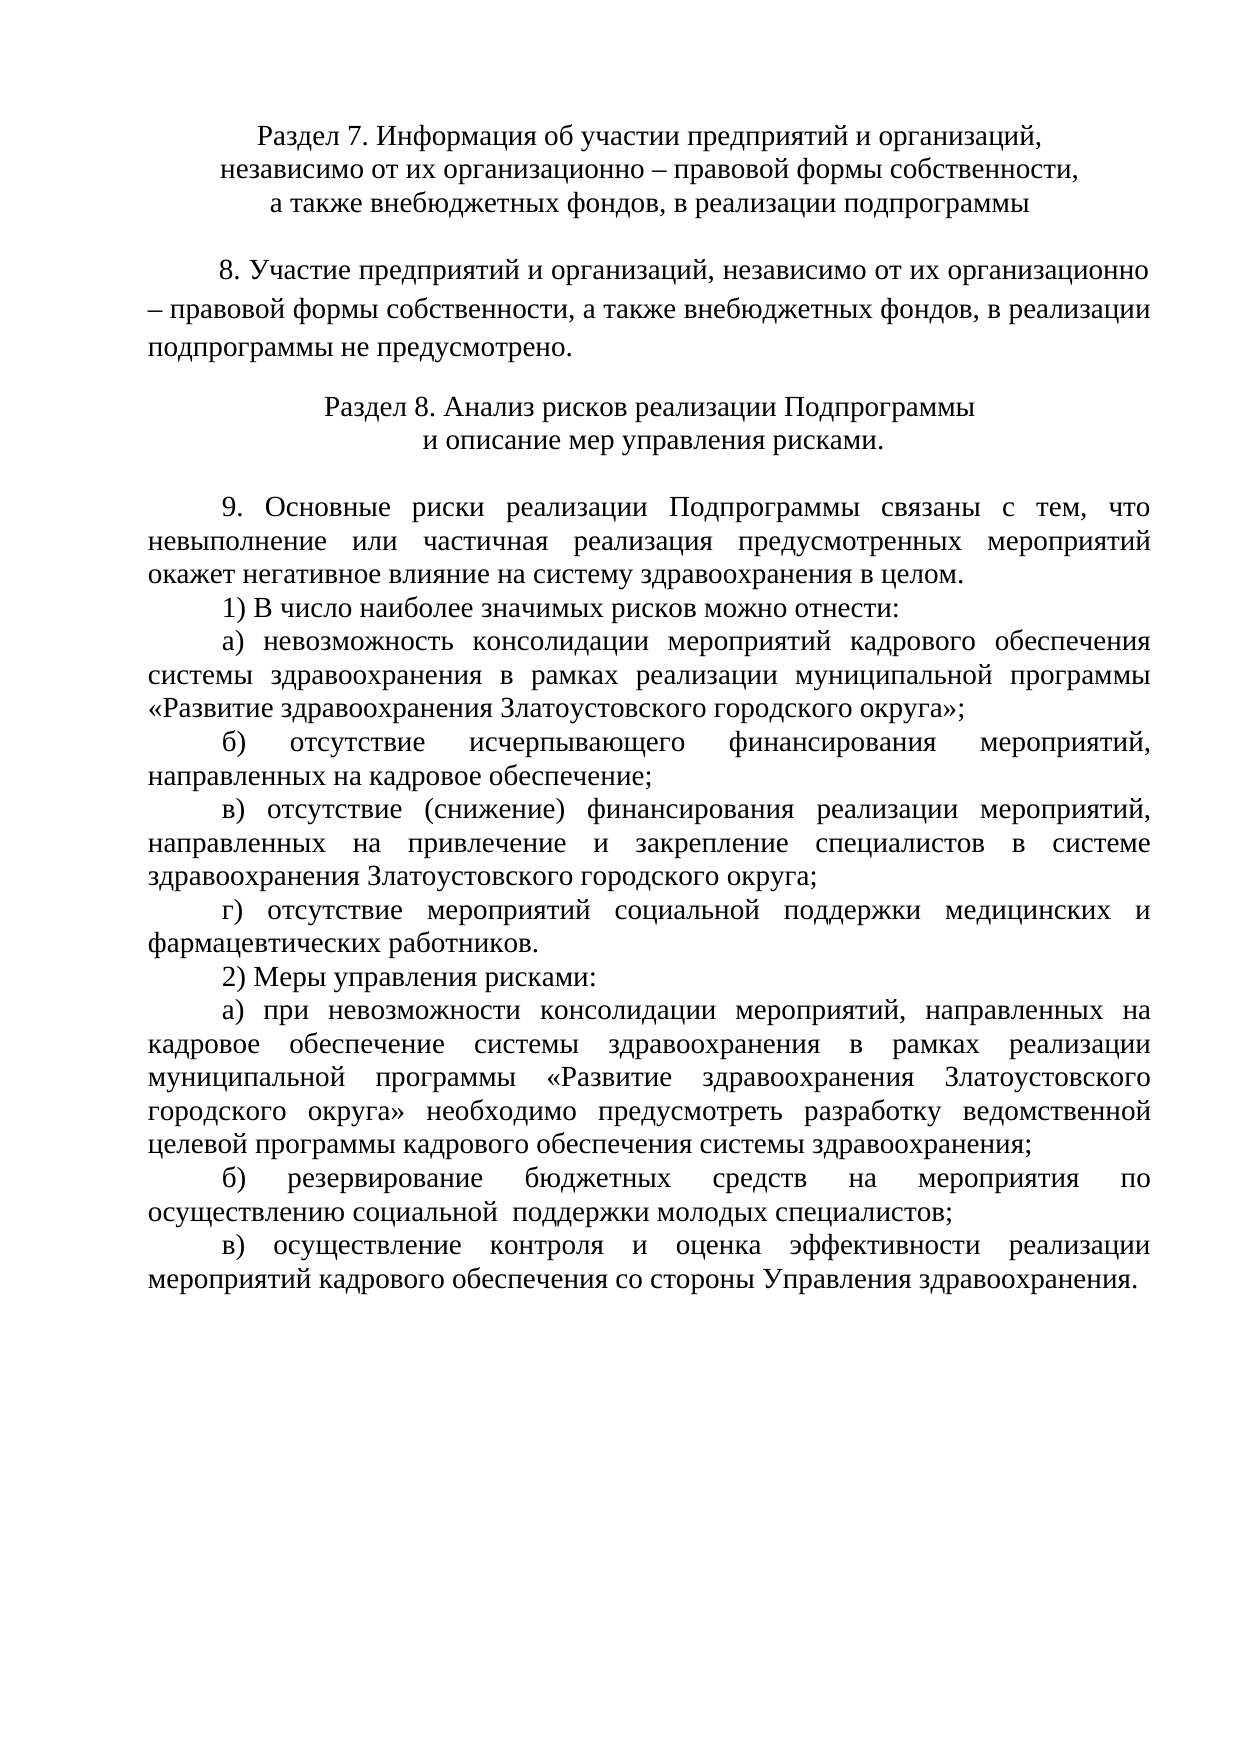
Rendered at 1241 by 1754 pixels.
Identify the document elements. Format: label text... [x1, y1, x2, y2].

text независимо от их организационно – правовой формы собственности, [148, 152, 1152, 185]
text г) отсутствие мероприятий социальной поддержки медицинских и фармацевтических работников. [148, 892, 1152, 959]
text в) отсутствие (снижение) финансирования реализации мероприятий, направленных на привлечение и закрепление специалистов в системе здравоохранения Златоустовского городского округа; [148, 791, 1152, 892]
text 1) В число наиболее значимых рисков можно отнести: [148, 590, 1152, 623]
text б) отсутствие исчерпывающего финансирования мероприятий, направленных на кадровое обеспечение; [148, 724, 1152, 791]
text а) невозможность консолидации мероприятий кадрового обеспечения системы здравоохранения в рамках реализации муниципальной программы «Развитие здравоохранения Златоустовского городского округа»; [148, 623, 1152, 724]
text Раздел 8. Анализ рисков реализации Подпрограммы [148, 389, 1152, 422]
text 2) Меры управления рисками: [148, 959, 1152, 992]
text а также внебюджетных фондов, в реализации подпрограммы [148, 185, 1152, 219]
text в) осуществление контроля и оценка эффективности реализации мероприятий кадрового обеспечения со стороны Управления здравоохранения. [148, 1227, 1152, 1294]
text а) при невозможности консолидации мероприятий, направленных на кадровое обеспечение системы здравоохранения в рамках реализации муниципальной программы «Развитие здравоохранения Златоустовского городского округа» необходимо предусмотреть разработку ведомственной целевой программы кадрового обеспечения системы здравоохранения; [148, 992, 1152, 1160]
text Раздел 7. Информация об участии предприятий и организаций, [148, 118, 1152, 152]
text 9. Основные риски реализации Подпрограммы связаны с тем, что невыполнение или частичная реализация предусмотренных мероприятий окажет негативное влияние на систему здравоохранения в целом. [148, 489, 1152, 590]
text 8. Участие предприятий и организаций, независимо от их организационно – правовой формы собственности, а также внебюджетных фондов, в реализации подпрограммы не предусмотрено. [148, 252, 1152, 363]
text и описание мер управления рисками. [148, 422, 1152, 456]
text б) резервирование бюджетных средств на мероприятия по осуществлению социальной поддержки молодых специалистов; [148, 1160, 1152, 1227]
